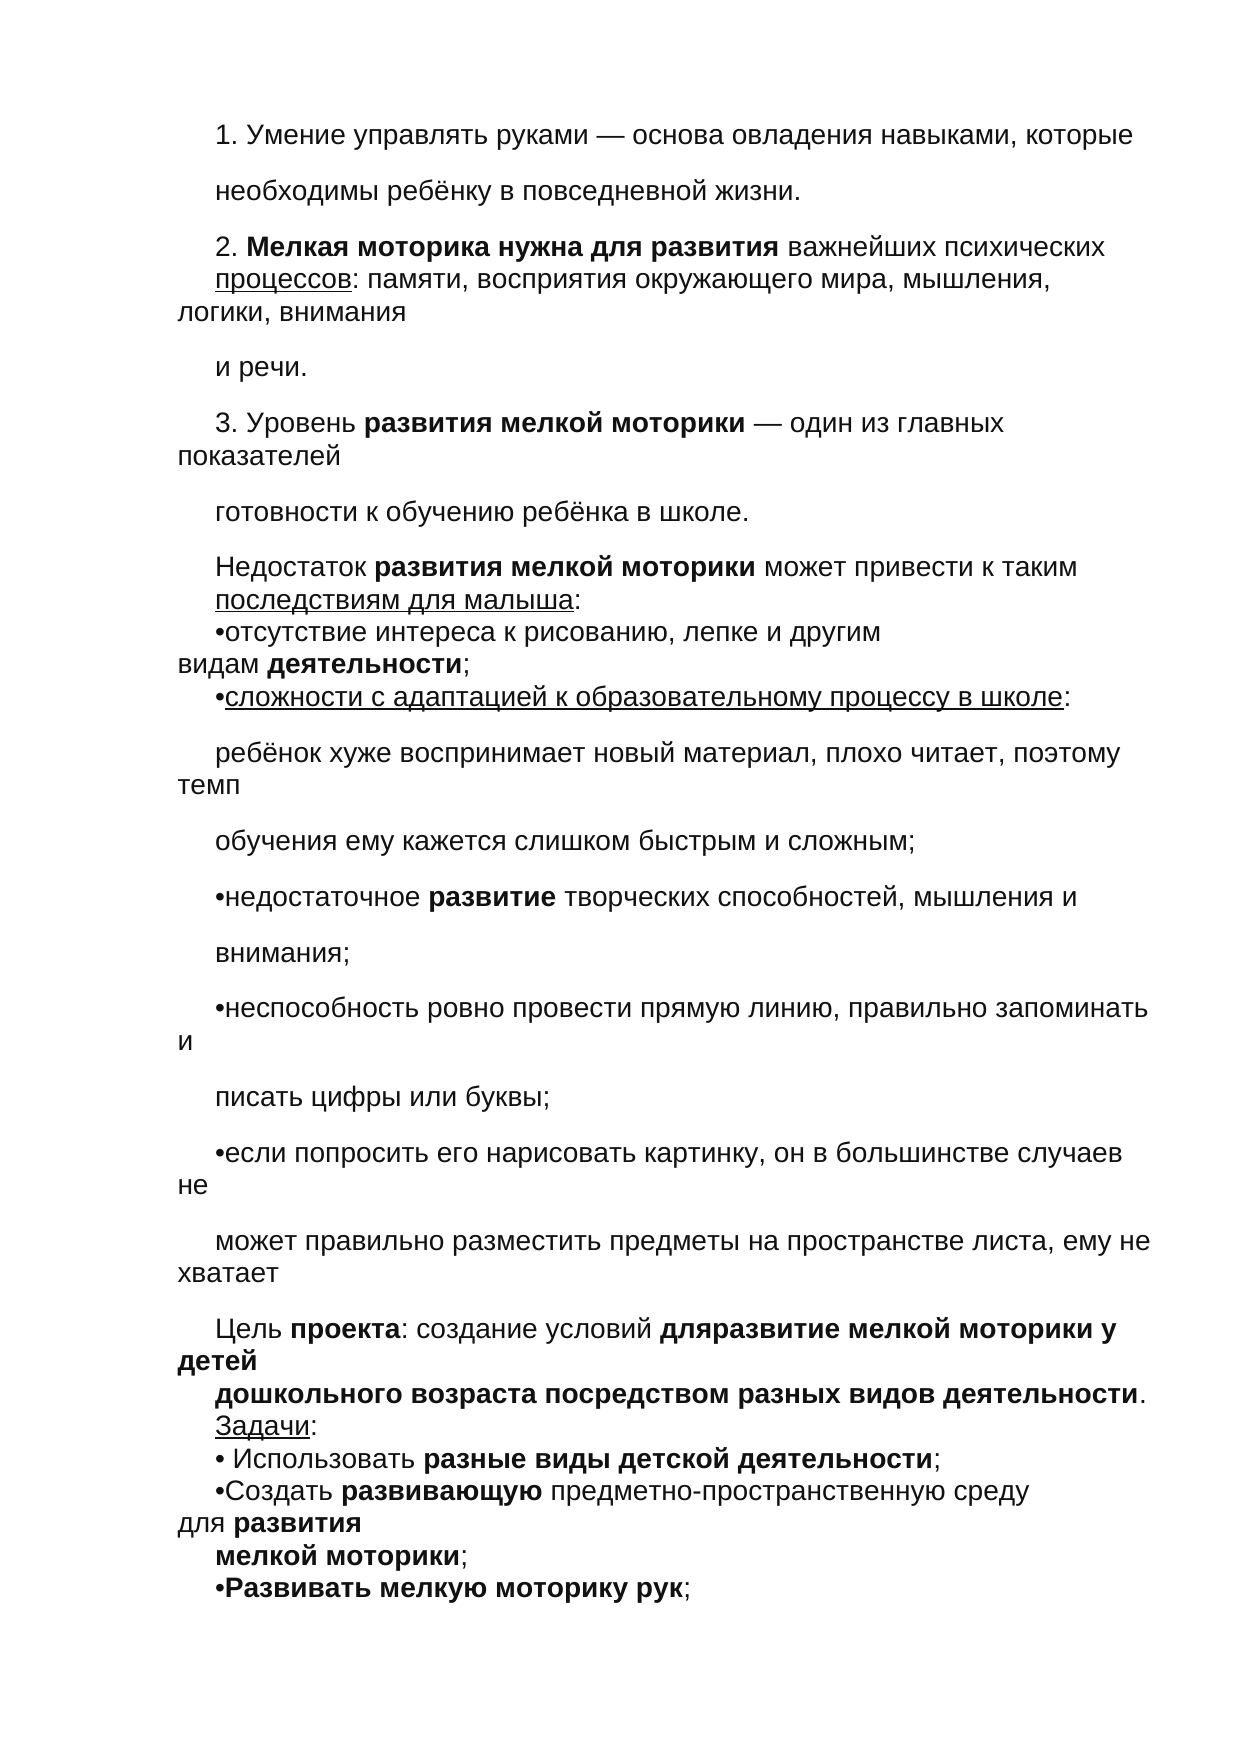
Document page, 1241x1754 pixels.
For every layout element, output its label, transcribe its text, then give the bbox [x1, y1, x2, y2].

text •Создать развивающую предметно-пространственную среду для развития [177, 1474, 1152, 1539]
text и речи. [177, 350, 1152, 383]
text писать цифры или буквы; [177, 1080, 1152, 1112]
text Цель проекта: создание условий дляразвитие мелкой моторики у детей [177, 1312, 1152, 1377]
text •отсутствие интереса к рисованию, лепке и другим видам деятельности; [177, 615, 1152, 680]
text внимания; [177, 936, 1152, 968]
text необходимы ребёнку в повседневной жизни. [177, 174, 1152, 206]
text может правильно разместить предметы на пространстве листа, ему не хватает [177, 1224, 1152, 1288]
text •если попросить его нарисовать картинку, он в большинстве случаев не [177, 1136, 1152, 1200]
text последствиям для малыша: [177, 583, 1152, 615]
text Задачи: [177, 1409, 1152, 1442]
text ребёнок хуже воспринимает новый материал, плохо читает, поэтому темп [177, 736, 1152, 801]
text •Развивать мелкую моторику рук; [177, 1571, 1152, 1603]
text •сложности с адаптацией к образовательному процессу в школе: [177, 680, 1152, 712]
text 1. Умение управлять руками — основа овладения навыками, которые [177, 118, 1152, 151]
text дошкольного возраста посредством разных видов деятельности. [177, 1377, 1152, 1409]
text •недостаточное развитие творческих способностей, мышления и [177, 880, 1152, 912]
text 3. Уровень развития мелкой моторики — один из главных показателей [177, 406, 1152, 471]
text Недостаток развития мелкой моторики может привести к таким [177, 550, 1152, 583]
text процессов: памяти, восприятия окружающего мира, мышления, логики, внимания [177, 262, 1152, 327]
text • Использовать разные виды детской деятельности; [177, 1442, 1152, 1474]
text мелкой моторики; [177, 1539, 1152, 1571]
text 2. Мелкая моторика нужна для развития важнейших психических [177, 230, 1152, 262]
text •неспособность ровно провести прямую линию, правильно запоминать и [177, 991, 1152, 1056]
text обучения ему кажется слишком быстрым и сложным; [177, 824, 1152, 856]
text готовности к обучению ребёнка в школе. [177, 494, 1152, 527]
